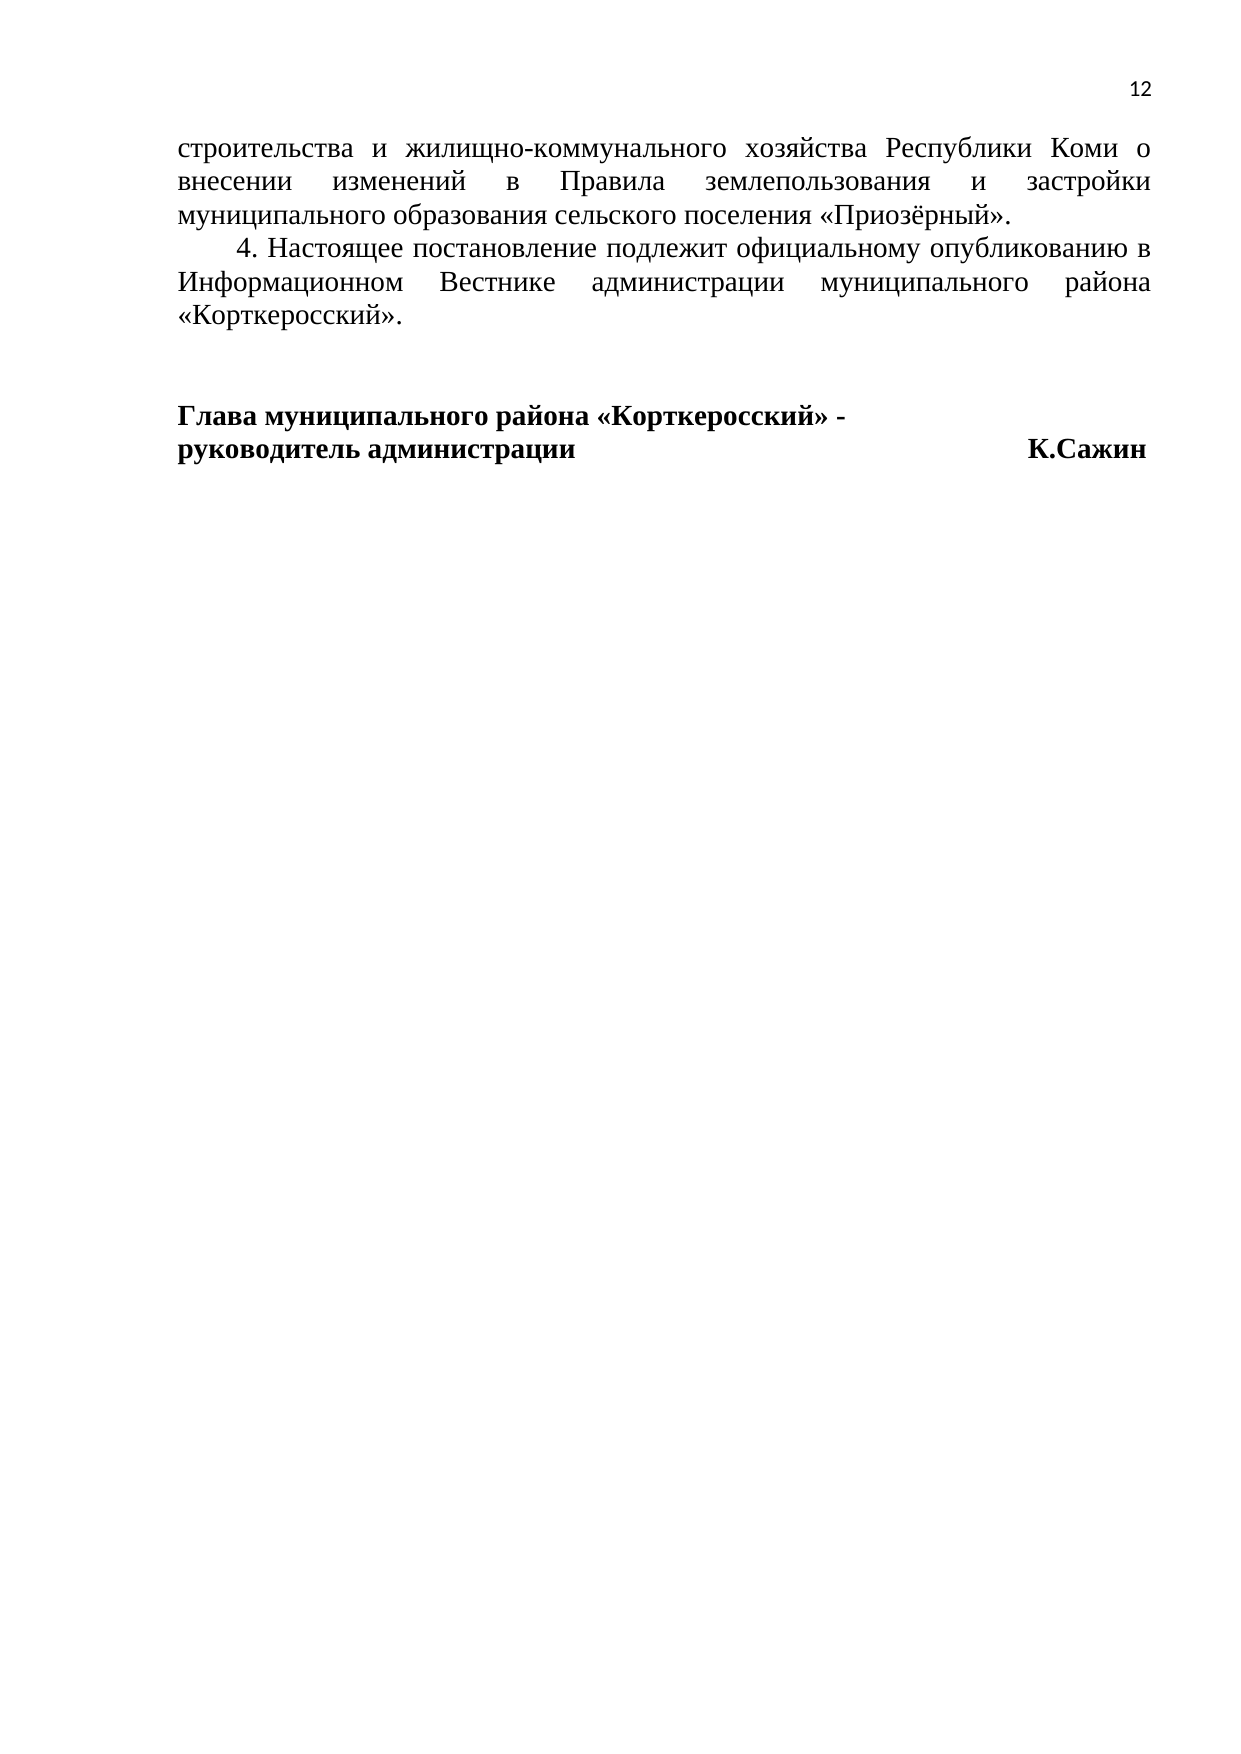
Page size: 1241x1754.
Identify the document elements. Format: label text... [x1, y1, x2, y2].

text Глава муниципального района «Корткеросский» - [177, 398, 1152, 432]
text руководитель администрации К.Сажин [177, 432, 1152, 465]
text 4. Настоящее постановление подлежит официальному опубликованию в Информационном Вестнике администрации муниципального района «Корткеросский». [177, 230, 1152, 331]
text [177, 130, 1152, 230]
